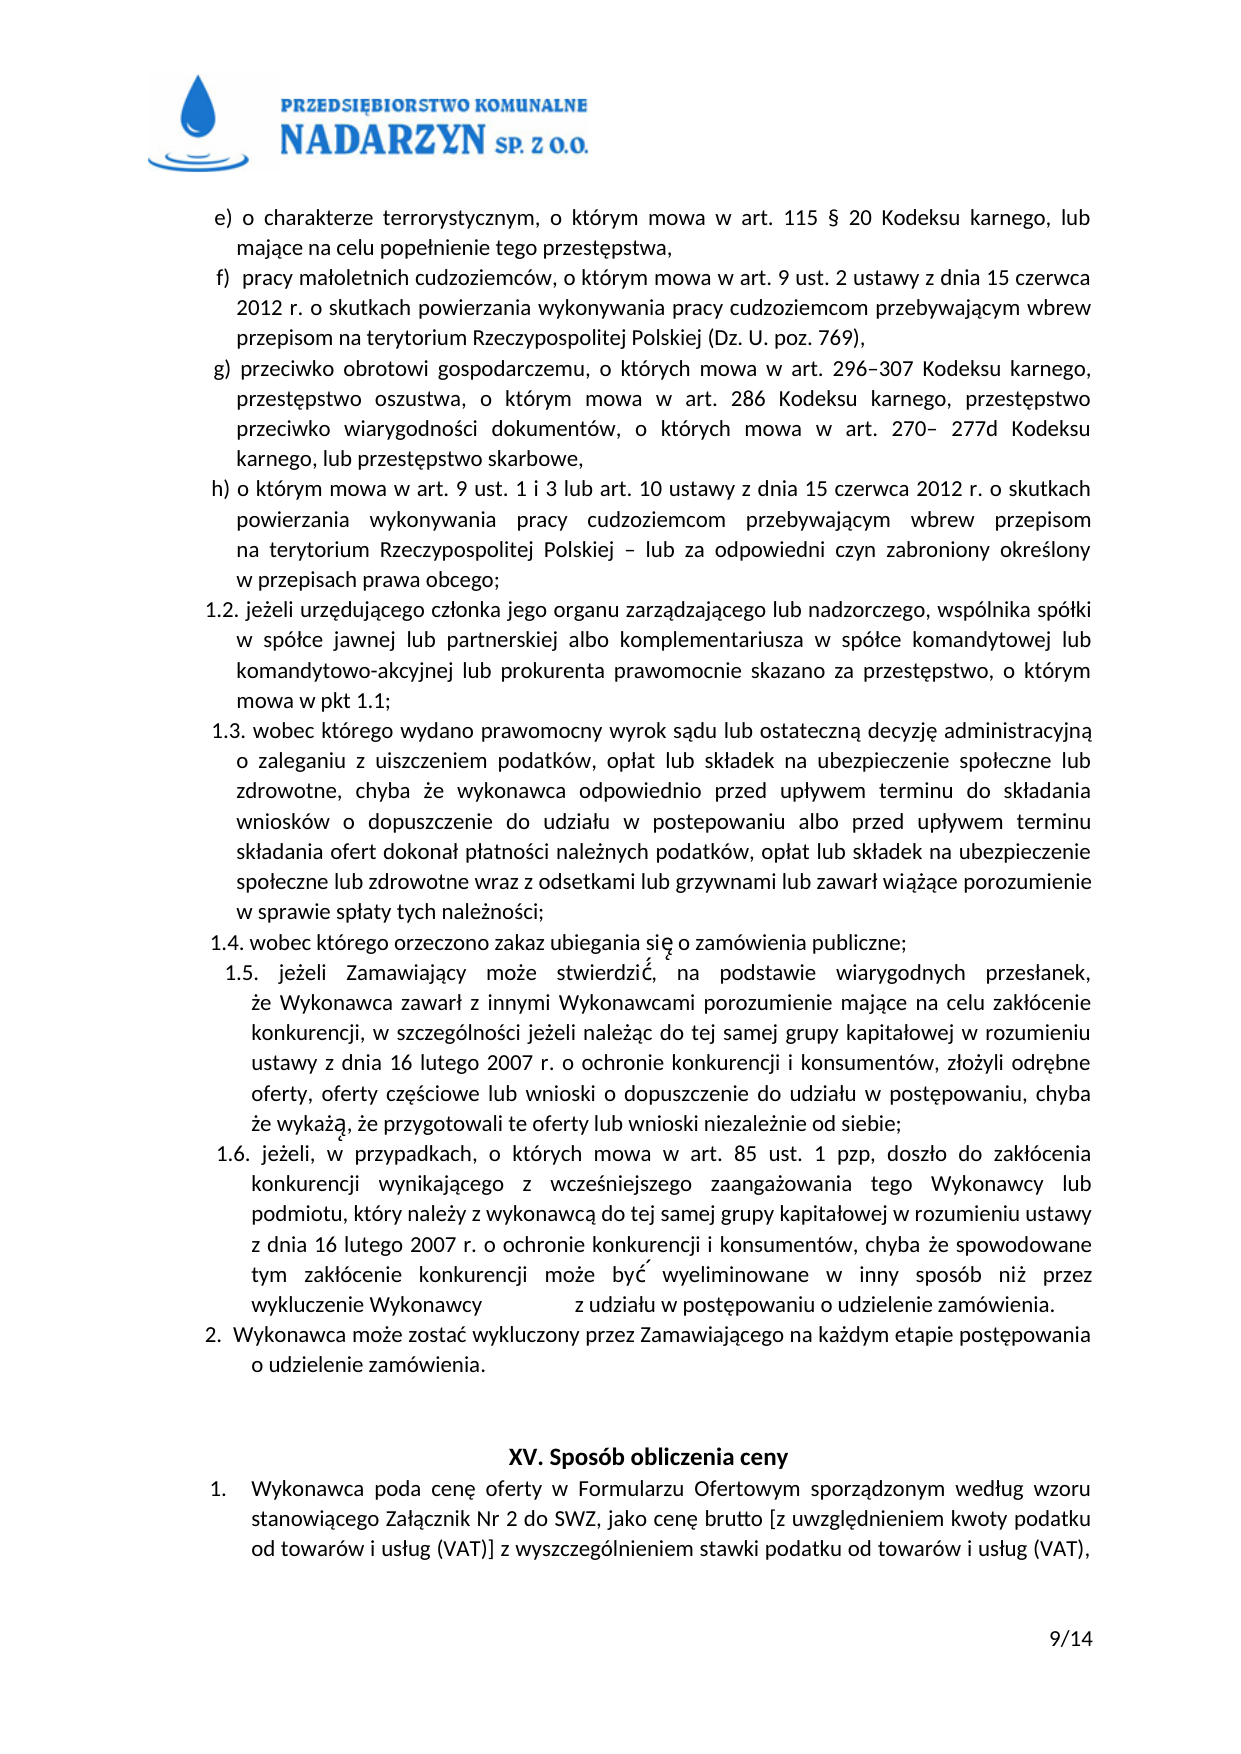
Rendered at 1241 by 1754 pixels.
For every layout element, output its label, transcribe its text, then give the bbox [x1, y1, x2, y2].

list 1.6. jeżeli, w przypadkach, o których mowa w art. 85 ust. 1 pzp, doszło do zakłócenia konkurencji wynikającego z wcześniejszego zaangażowania tego Wykonawcy lub podmiotu, który należy z wykonawcą do tej samej grupy kapitałowej w rozumieniu ustawy z dnia 16 lutego 2007 r. o ochronie konkurencji i konsumentów, chyba że spowodowane tym zakłócenie konkurencji może być́ wyeliminowane w inny sposób niż przez wykluczenie Wykonawcy z udziału w postępowaniu o udzielenie zamówienia. [204, 1139, 1093, 1318]
list f) pracy małoletnich cudzoziemców, o którym mowa w art. 9 ust. 2 ustawy z dnia 15 czerwca 2012 r. o skutkach powierzania wykonywania pracy cudzoziemcom przebywającym wbrew przepisom na terytorium Rzeczypospolitej Polskiej (Dz. U. poz. 769), [204, 263, 1093, 352]
list h) o którym mowa w art. 9 ust. 1 i 3 lub art. 10 ustawy z dnia 15 czerwca 2012 r. o skutkach powierzania wykonywania pracy cudzoziemcom przebywającym wbrew przepisom na terytorium Rzeczypospolitej Polskiej – lub za odpowiedni czyn zabroniony określony w przepisach prawa obcego; [204, 474, 1093, 593]
list g) przeciwko obrotowi gospodarczemu, o których mowa w art. 296–307 Kodeksu karnego, przestępstwo oszustwa, o którym mowa w art. 286 Kodeksu karnego, przestępstwo przeciwko wiarygodności dokumentów, o których mowa w art. 270– 277d Kodeksu karnego, lub przestępstwo skarbowe, [204, 354, 1093, 472]
list 1.2. jeżeli urzędującego członka jego organu zarządzającego lub nadzorczego, wspólnika spółki w spółce jawnej lub partnerskiej albo komplementariusza w spółce komandytowej lub komandytowo-akcyjnej lub prokurenta prawomocnie skazano za przestępstwo, o którym mowa w pkt 1.1; [204, 595, 1093, 714]
picture [147, 73, 601, 175]
list XV. Sposób obliczenia ceny [204, 1441, 1093, 1472]
list 1.5. jeżeli Zamawiający może stwierdzić́, na podstawie wiarygodnych przesłanek, że Wykonawca zawarł z innymi Wykonawcami porozumienie mające na celu zakłócenie konkurencji, w szczególności jeżeli należąc do tej samej grupy kapitałowej w rozumieniu ustawy z dnia 16 lutego 2007 r. o ochronie konkurencji i konsumentów, złożyli odrębne oferty, oferty częściowe lub wnioski o dopuszczenie do udziału w postępowaniu, chyba że wykażą̨, że przygotowali te oferty lub wnioski niezależnie od siebie; [204, 958, 1093, 1137]
list 1.4. wobec którego orzeczono zakaz ubiegania się̨ o zamówienia publiczne; [204, 928, 1093, 956]
list 1.3. wobec którego wydano prawomocny wyrok sądu lub ostateczną decyzję administracyjną o zaleganiu z uiszczeniem podatków, opłat lub składek na ubezpieczenie społeczne lub zdrowotne, chyba że wykonawca odpowiednio przed upływem terminu do składania wniosków o dopuszczenie do udziału w postepowaniu albo przed upływem terminu składania ofert dokonał płatności należnych podatków, opłat lub składek na ubezpieczenie społeczne lub zdrowotne wraz z odsetkami lub grzywnami lub zawarł wiążące porozumienie w sprawie spłaty tych należności; [204, 716, 1093, 926]
list 2. Wykonawca może zostać wykluczony przez Zamawiającego na każdym etapie postępowania o udzielenie zamówienia. [204, 1320, 1093, 1379]
list e) o charakterze terrorystycznym, o którym mowa w art. 115 § 20 Kodeksu karnego, lub mające na celu popełnienie tego przestępstwa, [204, 203, 1093, 261]
